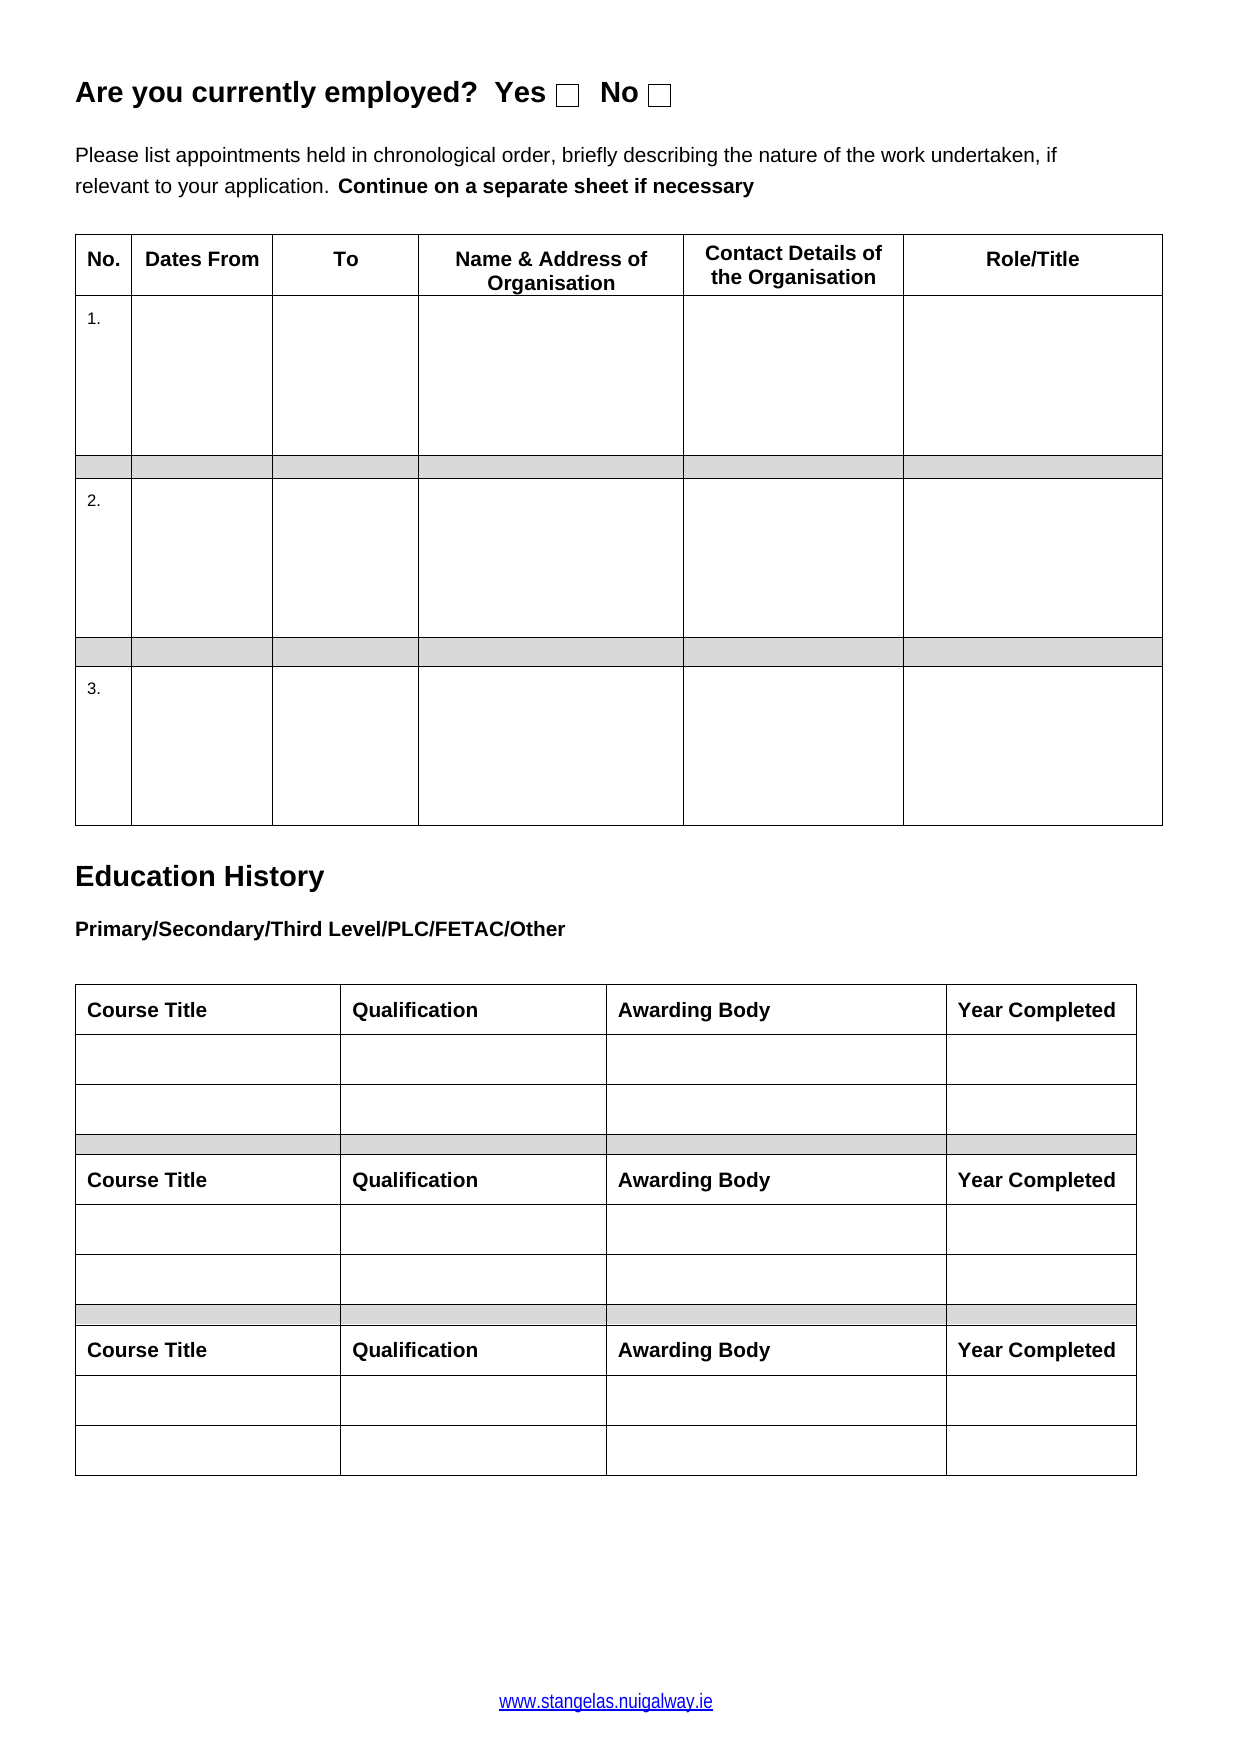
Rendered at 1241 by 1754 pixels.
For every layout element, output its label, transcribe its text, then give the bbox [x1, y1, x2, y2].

table_cell 1. [76, 296, 131, 454]
table_cell [684, 638, 903, 666]
table_cell [341, 1305, 606, 1324]
table_header No. [76, 235, 131, 295]
table_cell [947, 1376, 1136, 1424]
table_cell [341, 1426, 606, 1474]
table_cell [76, 456, 131, 478]
table_cell [132, 479, 272, 637]
table_cell [607, 1305, 946, 1324]
table_cell [947, 1035, 1136, 1084]
table_cell [419, 479, 683, 637]
table_cell [607, 1085, 946, 1134]
table_cell Awarding Body [607, 1155, 946, 1204]
table_cell [76, 1085, 340, 1134]
table_cell Qualification [341, 1326, 606, 1374]
table_cell [341, 1376, 606, 1424]
table_cell [76, 1376, 340, 1424]
table_cell [419, 667, 683, 825]
table_cell [341, 1205, 606, 1254]
table_cell [904, 479, 1162, 637]
table_cell [132, 296, 272, 454]
table_cell [273, 479, 418, 637]
table_cell [607, 1255, 946, 1304]
table_header To [273, 235, 418, 295]
table_cell [341, 1035, 606, 1084]
table_cell [904, 638, 1162, 666]
table_header Course Title [76, 985, 340, 1034]
table_cell [607, 1426, 946, 1474]
table_header Contact Details of the Organisation [684, 235, 903, 295]
table_cell [419, 456, 683, 478]
table_cell [947, 1205, 1136, 1254]
table_cell [684, 667, 903, 825]
table_cell Course Title [76, 1326, 340, 1374]
table_cell [132, 456, 272, 478]
table_cell [76, 1255, 340, 1304]
table_cell [607, 1376, 946, 1424]
table_cell [76, 1135, 340, 1154]
table_cell [76, 638, 131, 666]
table_cell Year Completed [947, 1326, 1136, 1374]
text Education History [75, 859, 1137, 893]
table_cell Year Completed [947, 1155, 1136, 1204]
table_cell [904, 296, 1162, 454]
table_cell Course Title [76, 1155, 340, 1204]
table_cell 2. [76, 479, 131, 637]
table_cell [684, 456, 903, 478]
table_cell [684, 296, 903, 454]
table_cell [76, 1426, 340, 1474]
text Are you currently employed? Yes No [75, 75, 1137, 108]
table_cell [341, 1135, 606, 1154]
table_cell [273, 667, 418, 825]
table_cell [273, 296, 418, 454]
table_cell [132, 638, 272, 666]
table_cell [947, 1255, 1136, 1304]
table_cell [419, 296, 683, 454]
table_cell [273, 456, 418, 478]
table_header Awarding Body [607, 985, 946, 1034]
table_cell [947, 1426, 1136, 1474]
table_cell [947, 1305, 1136, 1324]
table_cell [341, 1085, 606, 1134]
table_header Role/Title [904, 235, 1162, 295]
table_cell [904, 456, 1162, 478]
table_header Qualification [341, 985, 606, 1034]
table_cell [341, 1255, 606, 1304]
table_cell Awarding Body [607, 1326, 946, 1374]
table_cell [76, 1035, 340, 1084]
table_cell [419, 638, 683, 666]
table_cell Qualification [341, 1155, 606, 1204]
table_cell [273, 638, 418, 666]
text Please list appointments held in chronological order, briefly describing the nature of the work undertaken, if relevant to your application. Continue on a separate sheet if necessary [75, 143, 1137, 200]
table_cell [76, 1205, 340, 1254]
table_cell [76, 1305, 340, 1324]
table_cell 3. [76, 667, 131, 825]
table_cell [132, 667, 272, 825]
table_header Name & Address of Organisation [419, 235, 683, 295]
text Primary/Secondary/Third Level/PLC/FETAC/Other [75, 917, 1137, 941]
table_cell [607, 1035, 946, 1084]
table_header Year Completed [947, 985, 1136, 1034]
table_cell [684, 479, 903, 637]
table_cell [607, 1205, 946, 1254]
table_cell [904, 667, 1162, 825]
table_cell [607, 1135, 946, 1154]
table_header Dates From [132, 235, 272, 295]
table_cell [947, 1085, 1136, 1134]
table_cell [947, 1135, 1136, 1154]
